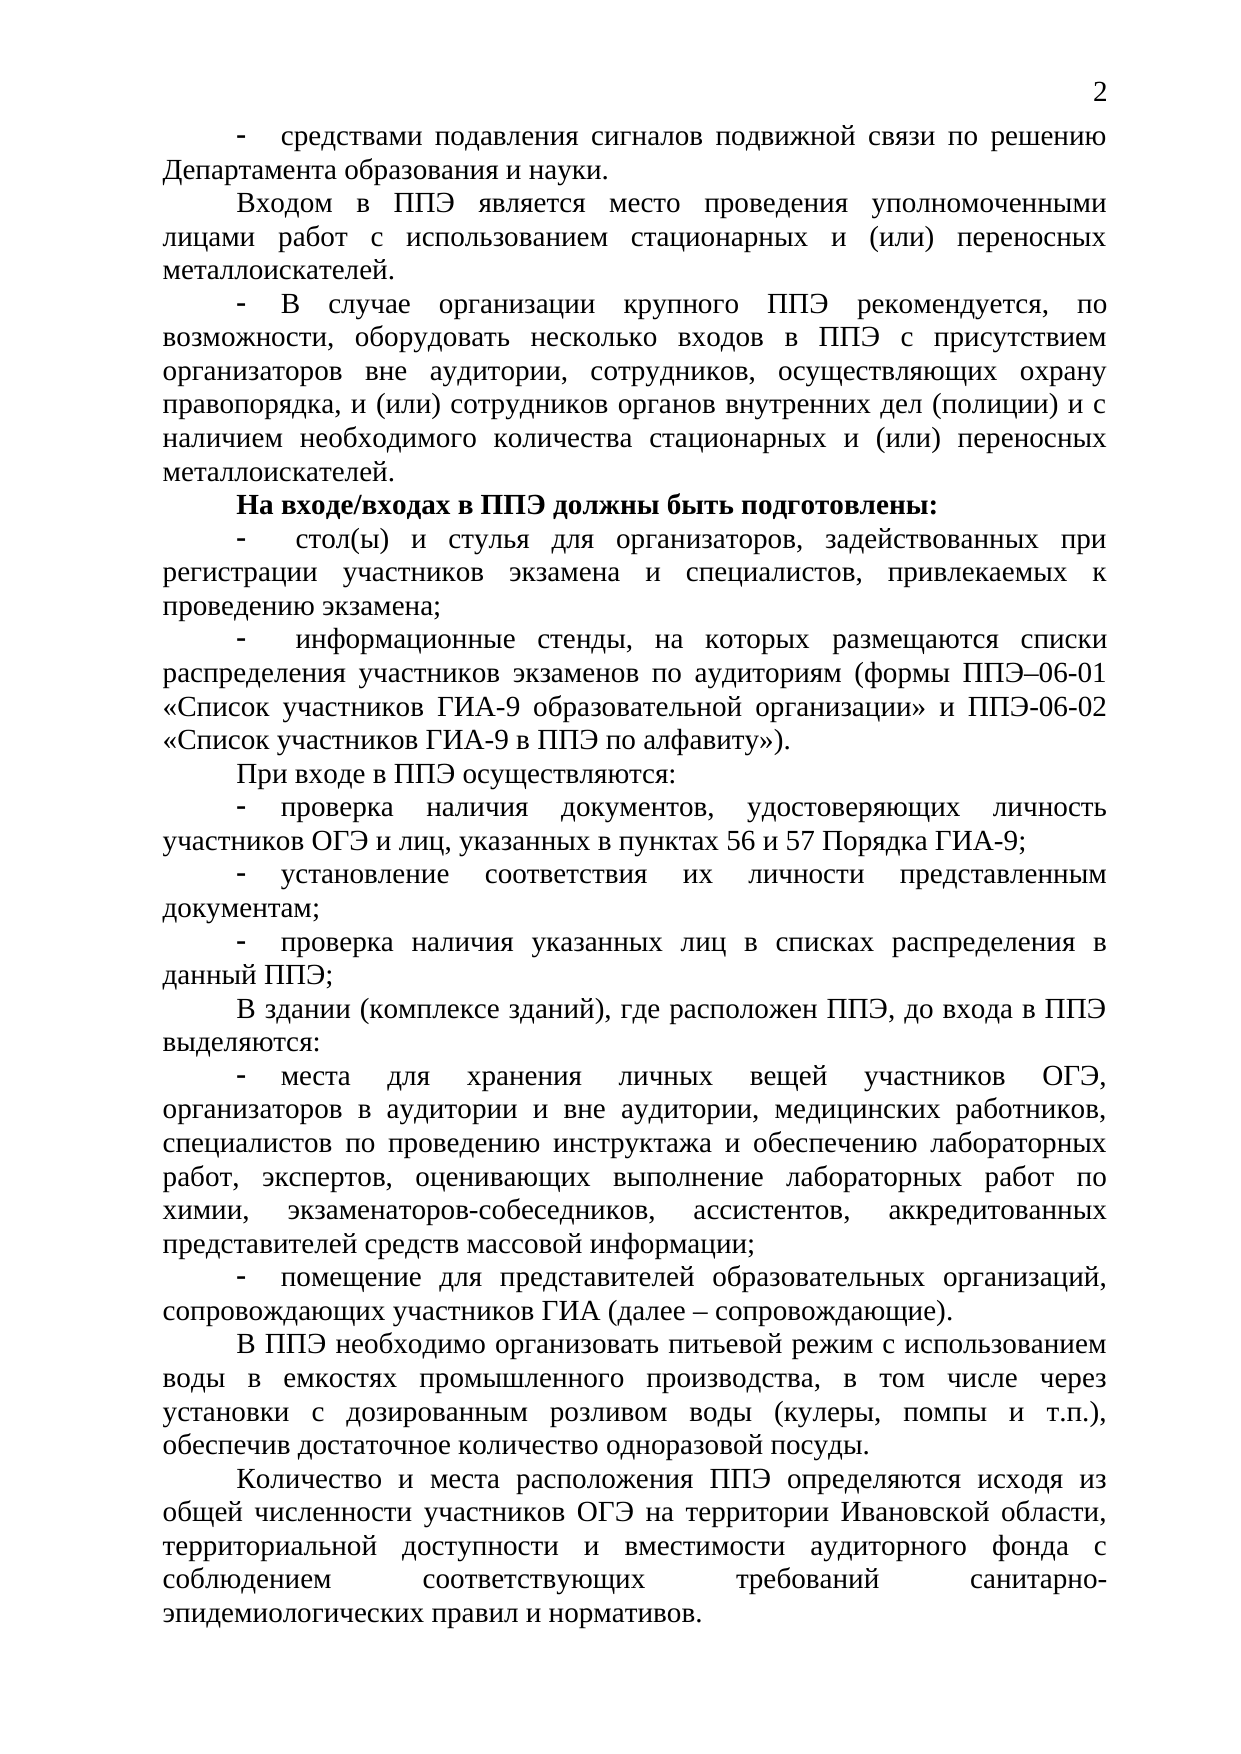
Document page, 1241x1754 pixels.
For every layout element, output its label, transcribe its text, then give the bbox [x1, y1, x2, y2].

list средствами подавления сигналов подвижной связи по решению Департамента образования и науки. [162, 118, 1107, 185]
list проверка наличия документов, удостоверяющих личность участников ОГЭ и лиц, указанных в пунктах 56 и 57 Порядка ГИА-9; [162, 789, 1107, 857]
text В здании (комплексе зданий), где расположен ППЭ, до входа в ППЭ выделяются: [162, 991, 1107, 1058]
list установление соответствия их личности представленным документам; [162, 857, 1107, 924]
text В ППЭ необходимо организовать питьевой режим с использованием воды в емкостях промышленного производства, в том числе через установки с дозированным розливом воды (кулеры, помпы и т.п.), обеспечив достаточное количество одноразовой посуды. [162, 1327, 1107, 1461]
list помещение для представителей образовательных организаций, сопровождающих участников ГИА (далее – сопровождающие). [162, 1259, 1107, 1327]
list информационные стенды, на которых размещаются списки распределения участников экзаменов по аудиториям (формы ППЭ–06-01 «Список участников ГИА-9 образовательной организации» и ППЭ-06-02 «Список участников ГИА-9 в ППЭ по алфавиту»). [162, 622, 1107, 756]
text При входе в ППЭ осуществляются: [162, 756, 1107, 789]
list стол(ы) и стулья для организаторов, задействованных при регистрации участников экзамена и специалистов, привлекаемых к проведению экзамена; [162, 521, 1107, 622]
text На входе/входах в ППЭ должны быть подготовлены: [162, 487, 1107, 521]
text Количество и места расположения ППЭ определяются исходя из общей численности участников ОГЭ на территории Ивановской области, территориальной доступности и вместимости аудиторного фонда с соблюдением соответствующих требований санитарно-эпидемиологических правил и нормативов. [162, 1461, 1107, 1628]
list В случае организации крупного ППЭ рекомендуется, по возможности, оборудовать несколько входов в ППЭ с присутствием организаторов вне аудитории, сотрудников, осуществляющих охрану правопорядка, и (или) сотрудников органов внутренних дел (полиции) и с наличием необходимого количества стационарных и (или) переносных металлоискателей. [162, 286, 1107, 487]
text Входом в ППЭ является место проведения уполномоченными лицами работ с использованием стационарных и (или) переносных металлоискателей. [162, 185, 1107, 286]
list проверка наличия указанных лиц в списках распределения в данный ППЭ; [162, 924, 1107, 991]
list места для хранения личных вещей участников ОГЭ, организаторов в аудитории и вне аудитории, медицинских работников, специалистов по проведению инструктажа и обеспечению лабораторных работ, экспертов, оценивающих выполнение лабораторных работ по химии, экзаменаторов-собеседников, ассистентов, аккредитованных представителей средств массовой информации; [162, 1058, 1107, 1259]
